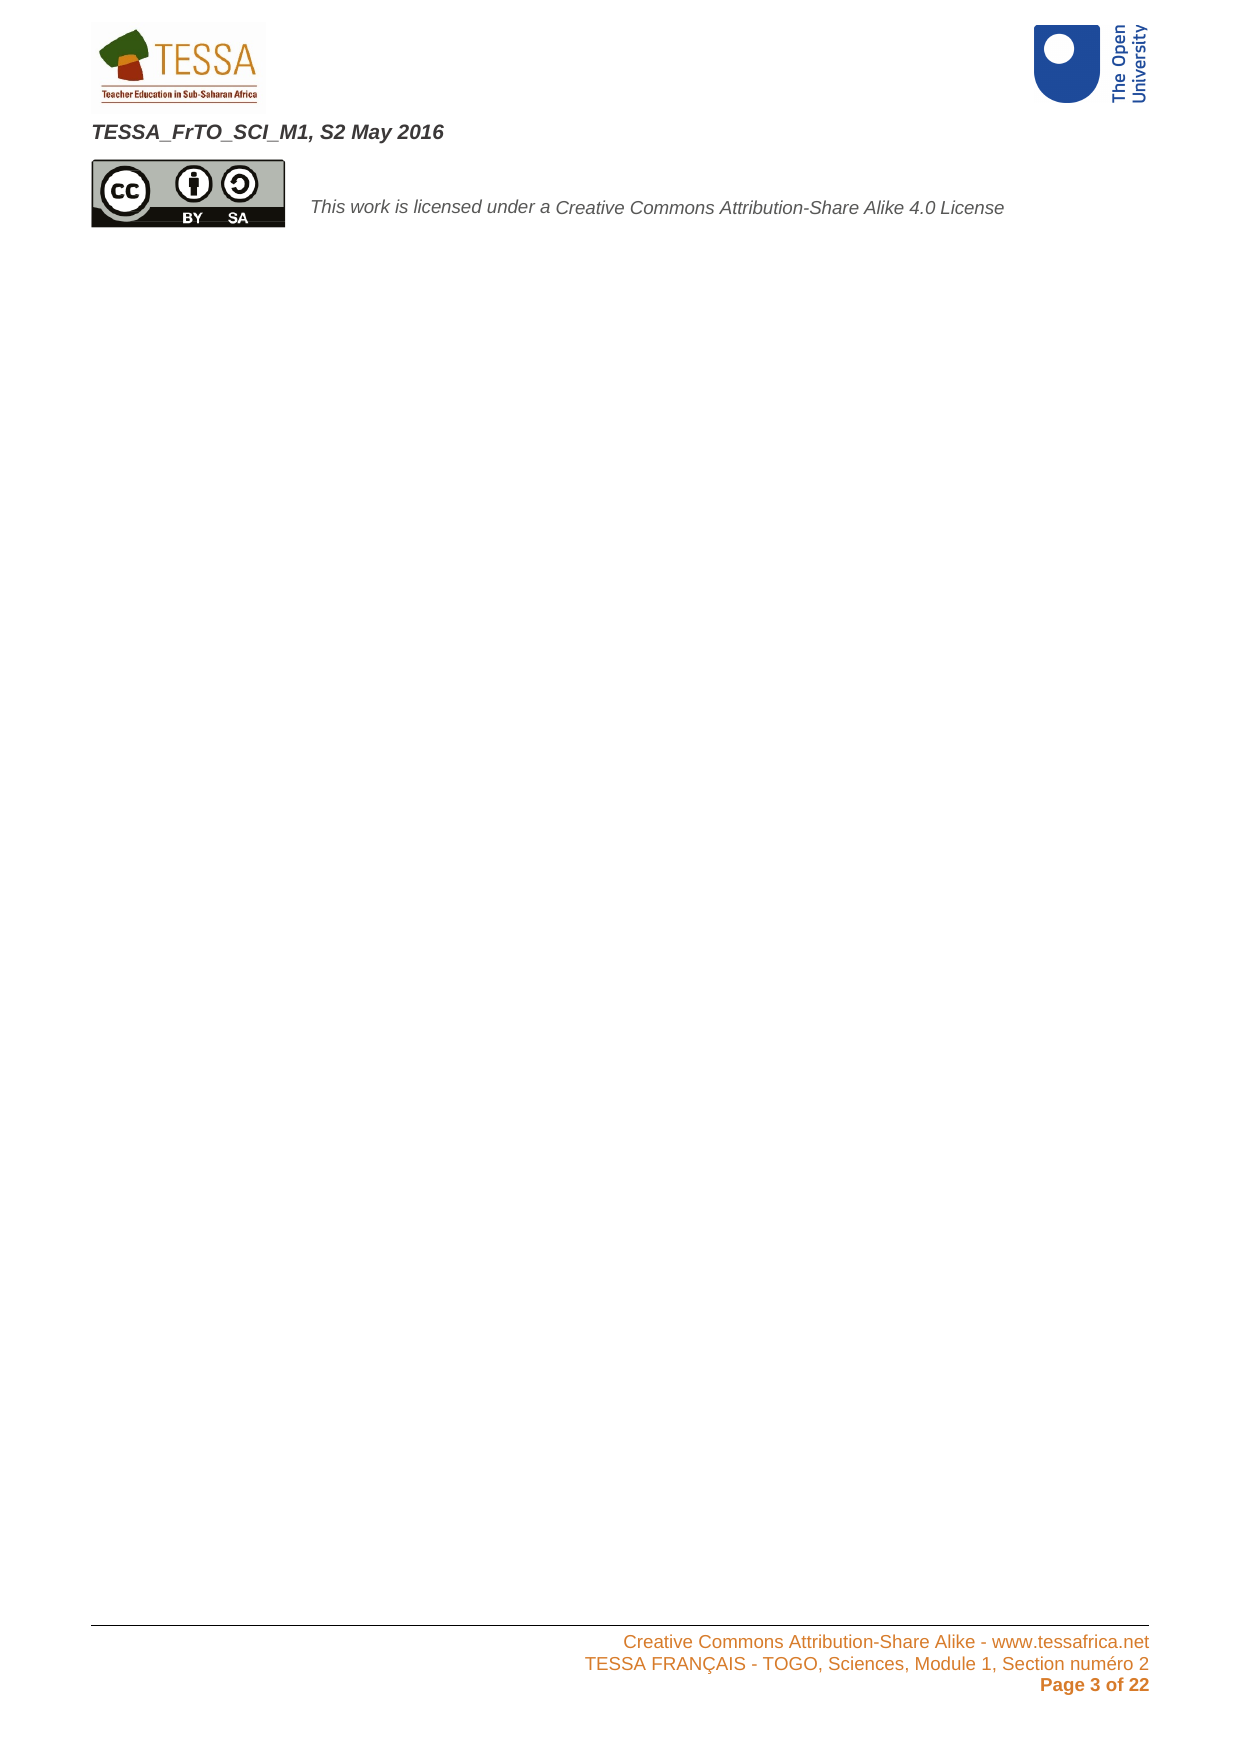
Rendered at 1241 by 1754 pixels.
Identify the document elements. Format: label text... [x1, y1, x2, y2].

picture [91, 158, 286, 228]
picture [1034, 25, 1148, 103]
picture [91, 22, 266, 114]
text This work is licensed under a Creative Commons Attribution-Share Alike 4.0 License [286, 196, 1141, 219]
text TESSA_FrTO_SCI_M1, S2 May 2016 [91, 122, 1141, 143]
